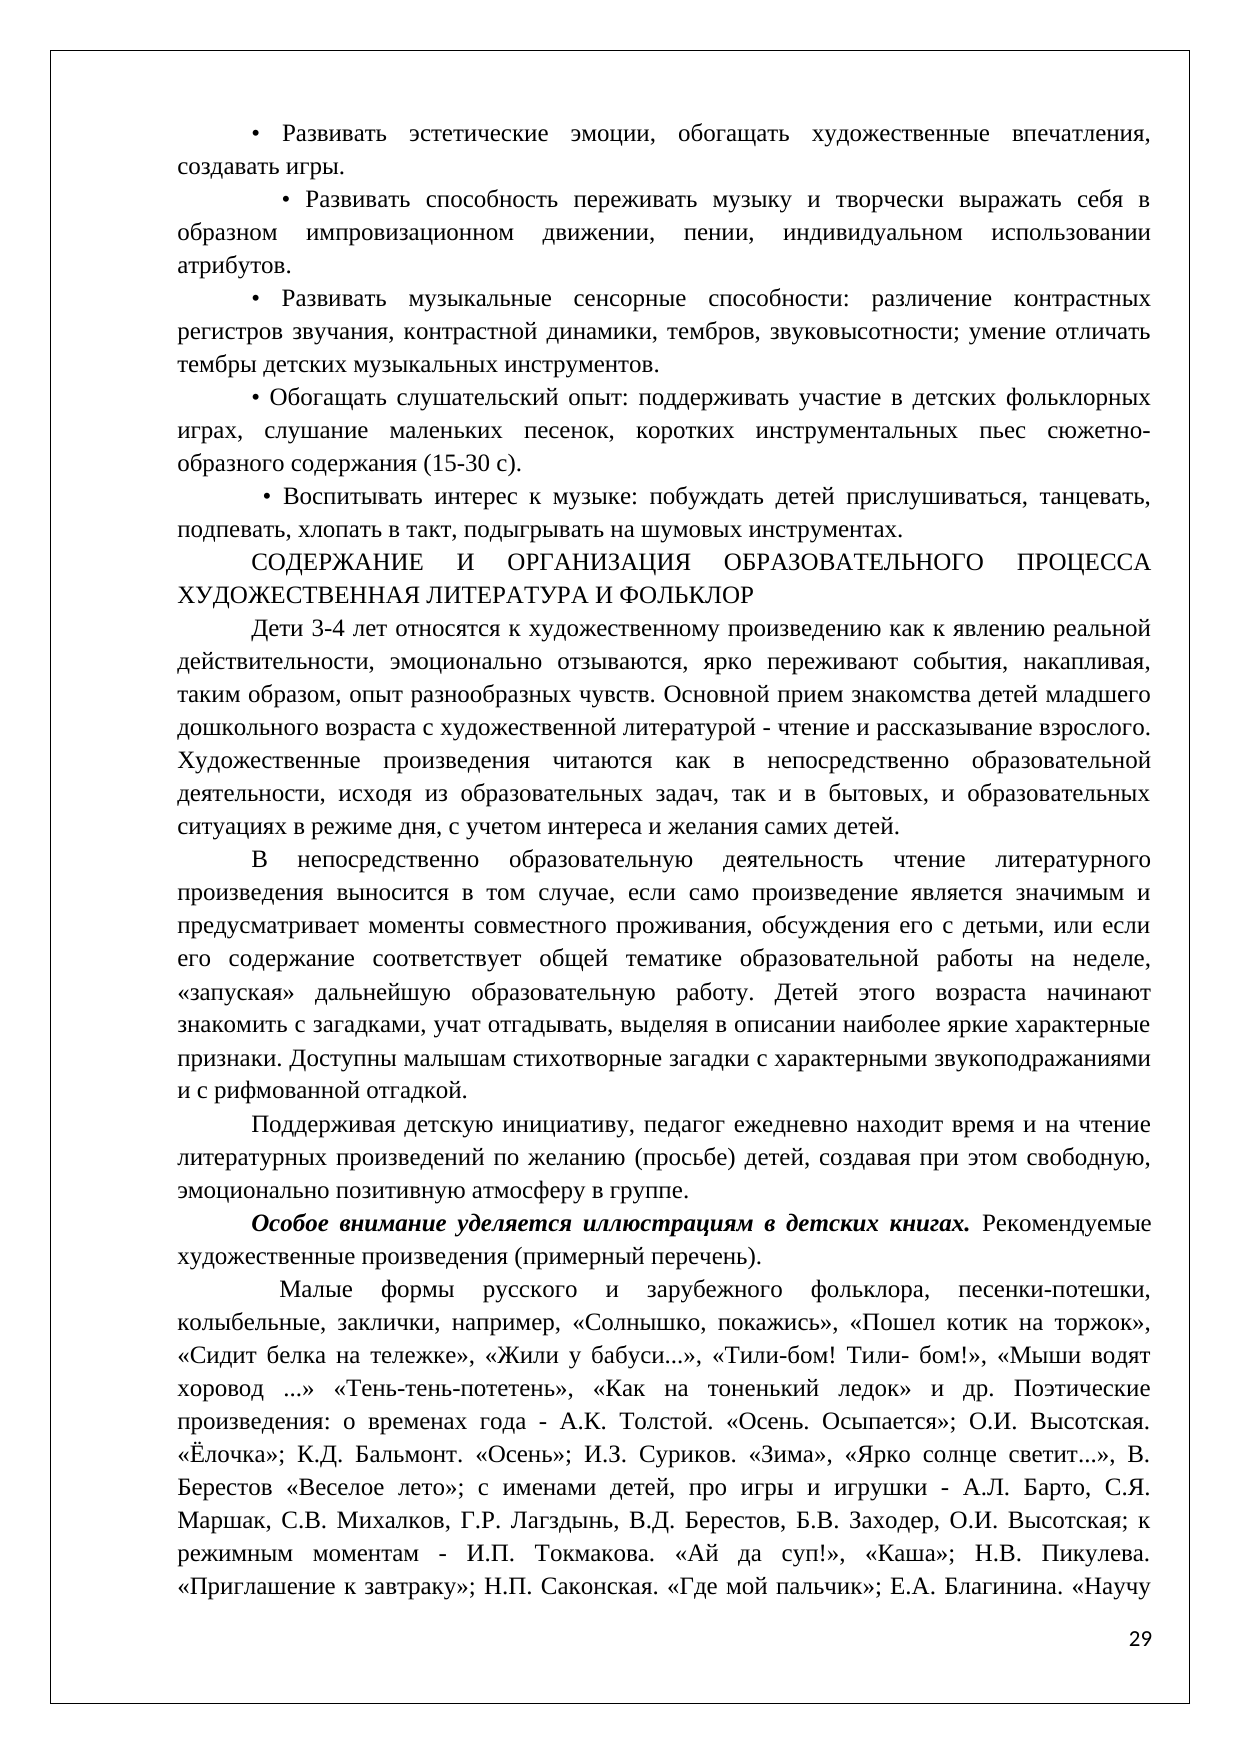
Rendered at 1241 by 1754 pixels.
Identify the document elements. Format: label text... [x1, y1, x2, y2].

text СОДЕРЖАНИЕ И ОРГАНИЗАЦИЯ ОБРАЗОВАТЕЛЬНОГО ПРОЦЕССА ХУДОЖЕСТВЕННАЯ ЛИТЕРАТУРА И ФОЛЬКЛОР [177, 547, 1152, 609]
text Дети 3-4 лет относятся к художественному произведению как к явлению реальной действительности, эмоционально отзываются, ярко переживают события, накапливая, таким образом, опыт разнообразных чувств. Основной прием знакомства детей младшего дошкольного возраста с художественной литературой - чтение и рассказывание взрослого. Художественные произведения читаются как в непосредственно образовательной деятельности, исходя из образовательных задач, так и в бытовых, и образовательных ситуациях в режиме дня, с учетом интереса и желания самих детей. [177, 613, 1152, 840]
text • Обогащать слушательский опыт: поддерживать участие в детских фольклорных играх, слушание маленьких песенок, коротких инструментальных пьес сюжетно-образного содержания (15-30 с). [177, 382, 1152, 477]
text • Развивать музыкальные сенсорные способности: различение контрастных регистров звучания, контрастной динамики, тембров, звуковысотности; умение отличать тембры детских музыкальных инструментов. [177, 283, 1152, 378]
text В непосредственно образовательную деятельность чтение литературного произведения выносится в том случае, если само произведение является значимым и предусматривает моменты совместного проживания, обсуждения его с детьми, или если его содержание соответствует общей тематике образовательной работы на неделе, «запуская» дальнейшую образовательную работу. Детей этого возраста начинают знакомить с загадками, учат отгадывать, выделяя в описании наиболее яркие характерные признаки. Доступны малышам стихотворные загадки с характерными звукоподражаниями и с рифмованной отгадкой. [177, 844, 1152, 1104]
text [177, 1274, 1152, 1600]
text • Развивать эстетические эмоции, обогащать художественные впечатления, создавать игры. [177, 118, 1152, 180]
text • Воспитывать интерес к музыке: побуждать детей прислушиваться, танцевать, подпевать, хлопать в такт, подыгрывать на шумовых инструментах. [177, 481, 1152, 543]
text Особое внимание уделяется иллюстрациям в детских книгах. Рекомендуемые художественные произведения (примерный перечень). [177, 1208, 1152, 1269]
text • Развивать способность переживать музыку и творчески выражать себя в образном импровизационном движении, пении, индивидуальном использовании атрибутов. [177, 184, 1152, 279]
text Поддерживая детскую инициативу, педагог ежедневно находит время и на чтение литературных произведений по желанию (просьбе) детей, создавая при этом свободную, эмоционально позитивную атмосферу в группе. [177, 1109, 1152, 1203]
